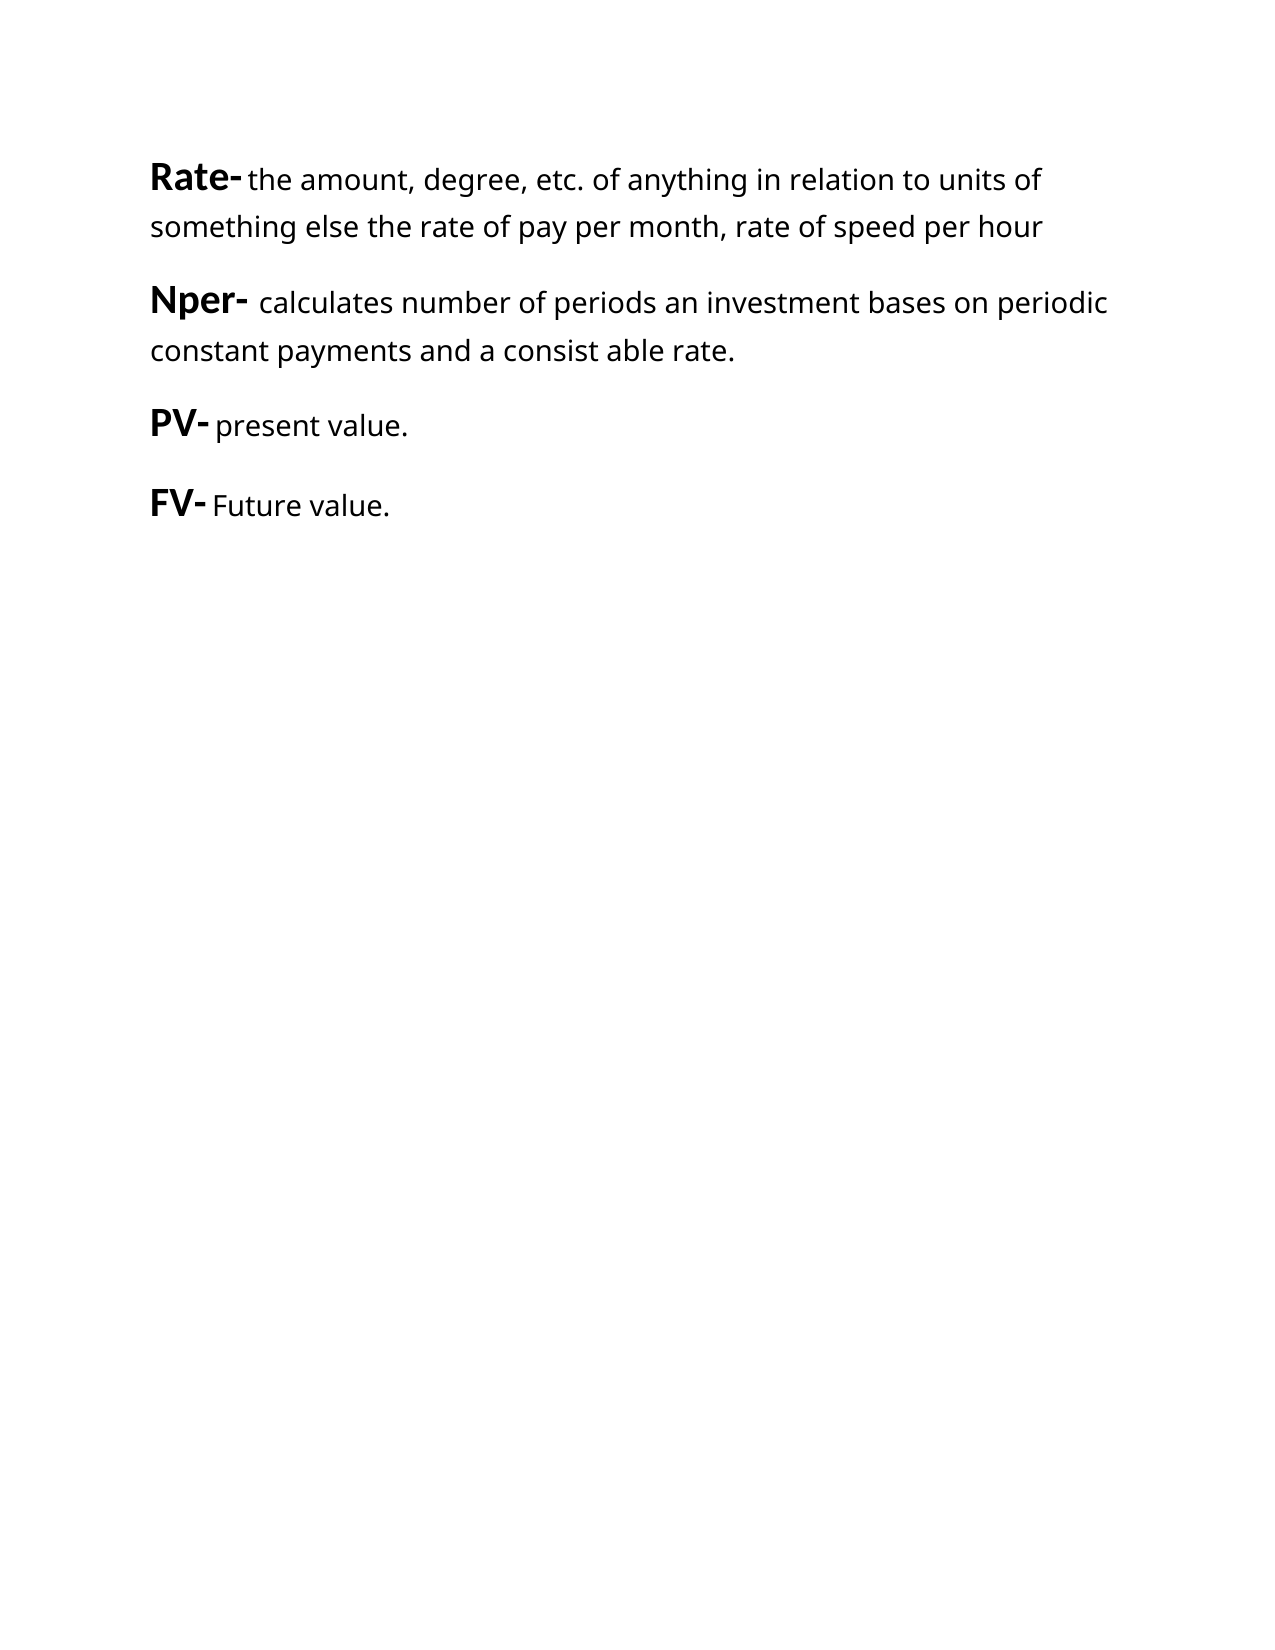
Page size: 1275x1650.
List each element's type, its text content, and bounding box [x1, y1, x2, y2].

text FV- Future value. [150, 476, 1125, 527]
text PV- present value. [150, 396, 1125, 447]
text Rate- the amount, degree, etc. of anything in relation to units of something else the rate of pay per month, rate of speed per hour [150, 150, 1125, 246]
text Nper- calculates number of periods an investment bases on periodic constant payments and a consist able rate. [150, 273, 1125, 370]
